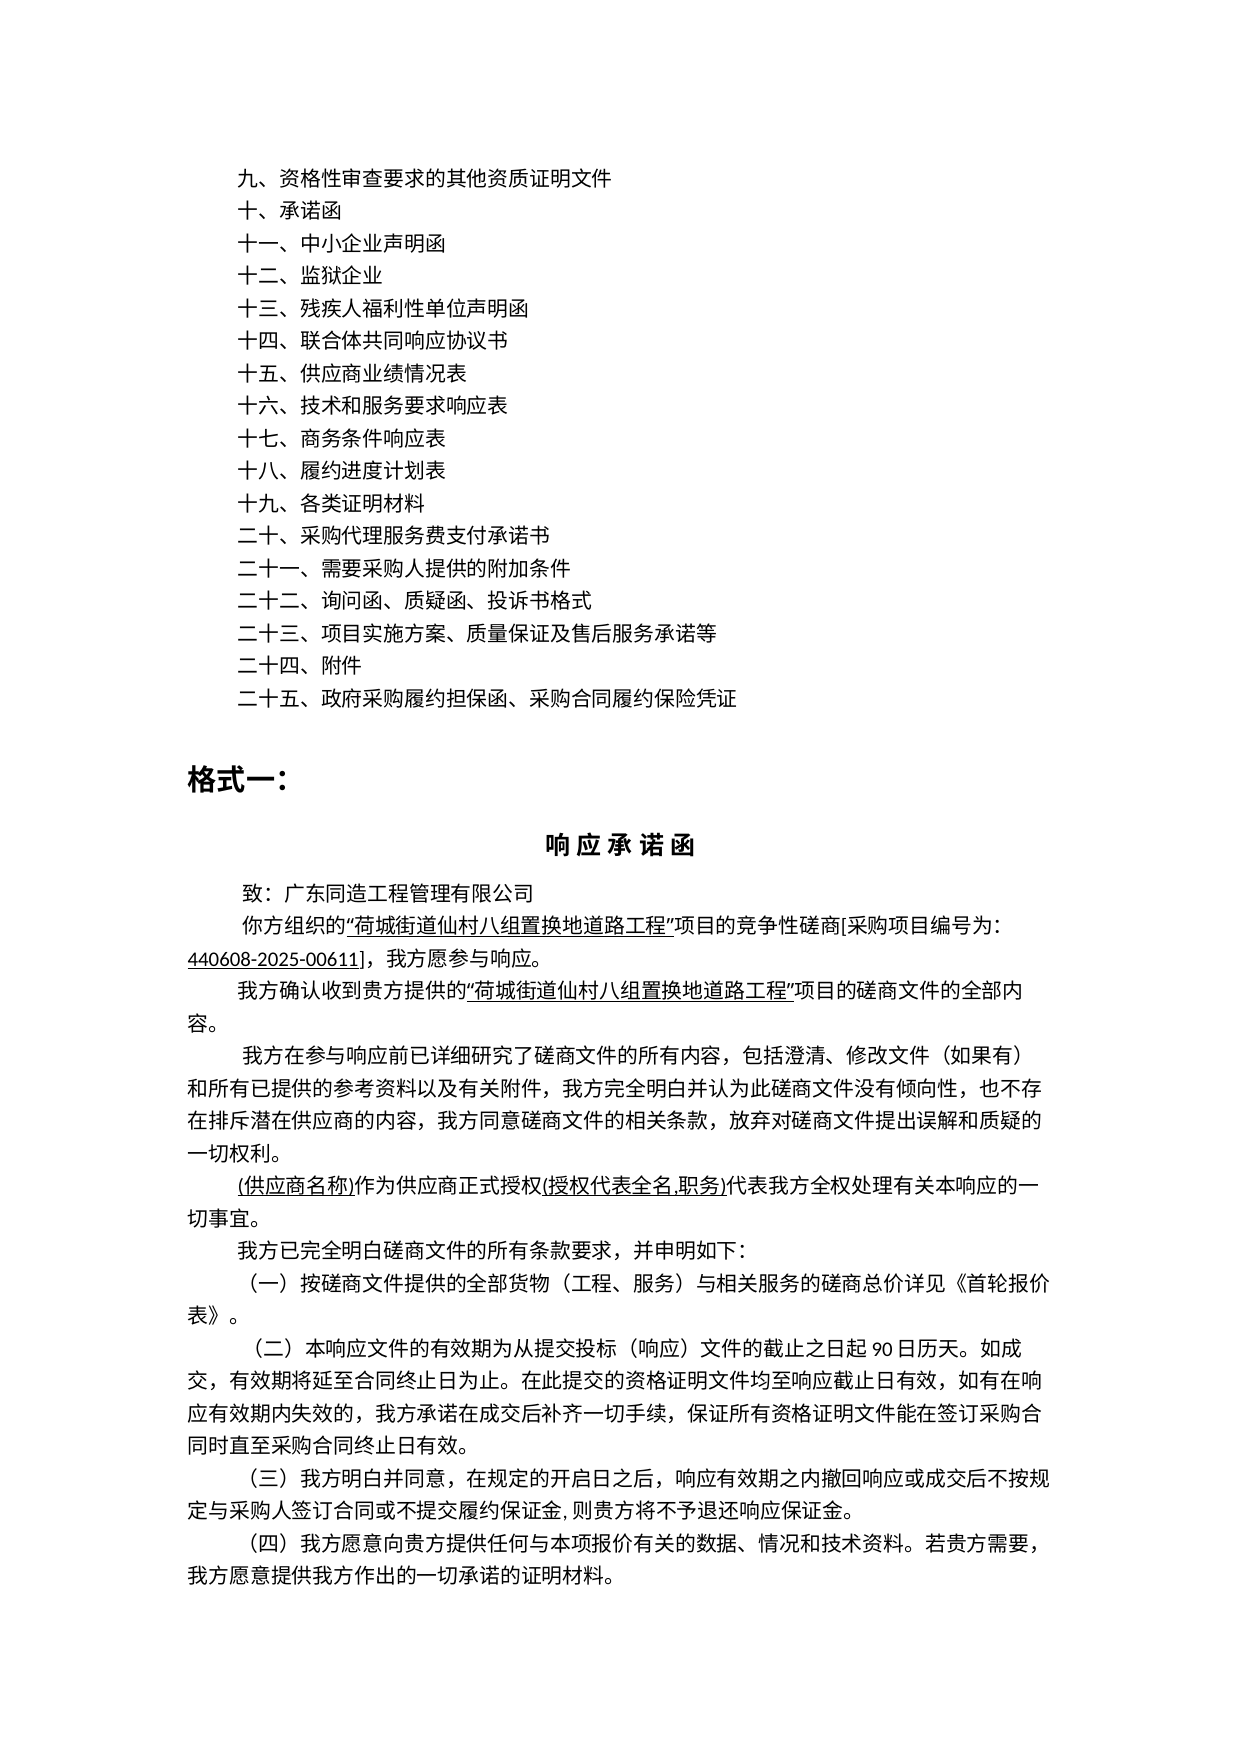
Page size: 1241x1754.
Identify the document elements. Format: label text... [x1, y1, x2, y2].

text 二十四、附件 [187, 649, 1053, 682]
text （一）按磋商文件提供的全部货物（工程、服务）与相关服务的磋商总价详见《首轮报价表》。 [187, 1267, 1053, 1332]
text 十三、残疾人福利性单位声明函 [187, 292, 1053, 324]
text （四）我方愿意向贵方提供任何与本项报价有关的数据、情况和技术资料。若贵方需要，我方愿意提供我方作出的一切承诺的证明材料。 [187, 1527, 1053, 1592]
text 二十五、政府采购履约担保函、采购合同履约保险凭证 [187, 682, 1053, 714]
text 十四、联合体共同响应协议书 [187, 324, 1053, 357]
text 格式一： [187, 747, 1053, 812]
text 我方在参与响应前已详细研究了磋商文件的所有内容，包括澄清、修改文件（如果有）和所有已提供的参考资料以及有关附件，我方完全明白并认为此磋商文件没有倾向性，也不存在排斥潜在供应商的内容，我方同意磋商文件的相关条款，放弃对磋商文件提出误解和质疑的一切权利。 [187, 1039, 1053, 1169]
text 二十、采购代理服务费支付承诺书 [187, 519, 1053, 552]
text 响 应 承 诺 函 [187, 812, 1053, 877]
text 我方已完全明白磋商文件的所有条款要求，并申明如下： [187, 1234, 1053, 1267]
text 九、资格性审查要求的其他资质证明文件 [187, 162, 1053, 194]
text 十二、监狱企业 [187, 259, 1053, 292]
text 二十一、需要采购人提供的附加条件 [187, 552, 1053, 584]
text 你方组织的“荷城街道仙村八组置换地道路工程”项目的竞争性磋商[采购项目编号为：440608-2025-00611]，我方愿参与响应。 [187, 909, 1053, 974]
text (供应商名称)作为供应商正式授权(授权代表全名,职务)代表我方全权处理有关本响应的一切事宜。 [187, 1169, 1053, 1234]
text 十一、中小企业声明函 [187, 227, 1053, 259]
text （二）本响应文件的有效期为从提交投标（响应）文件的截止之日起90日历天。如成交，有效期将延至合同终止日为止。在此提交的资格证明文件均至响应截止日有效，如有在响应有效期内失效的，我方承诺在成交后补齐一切手续，保证所有资格证明文件能在签订采购合同时直至采购合同终止日有效。 [187, 1332, 1053, 1462]
text 我方确认收到贵方提供的“荷城街道仙村八组置换地道路工程”项目的磋商文件的全部内容。 [187, 974, 1053, 1039]
text 十五、供应商业绩情况表 [187, 357, 1053, 389]
text 十、承诺函 [187, 194, 1053, 227]
text 十九、各类证明材料 [187, 487, 1053, 519]
text 十八、履约进度计划表 [187, 454, 1053, 487]
text 二十三、项目实施方案、质量保证及售后服务承诺等 [187, 617, 1053, 649]
text 二十二、询问函、质疑函、投诉书格式 [187, 584, 1053, 617]
text 十七、商务条件响应表 [187, 422, 1053, 454]
text 致：广东同造工程管理有限公司 [187, 877, 1053, 909]
text 十六、技术和服务要求响应表 [187, 389, 1053, 422]
text （三）我方明白并同意，在规定的开启日之后，响应有效期之内撤回响应或成交后不按规定与采购人签订合同或不提交履约保证金, 则贵方将不予退还响应保证金。 [187, 1462, 1053, 1527]
